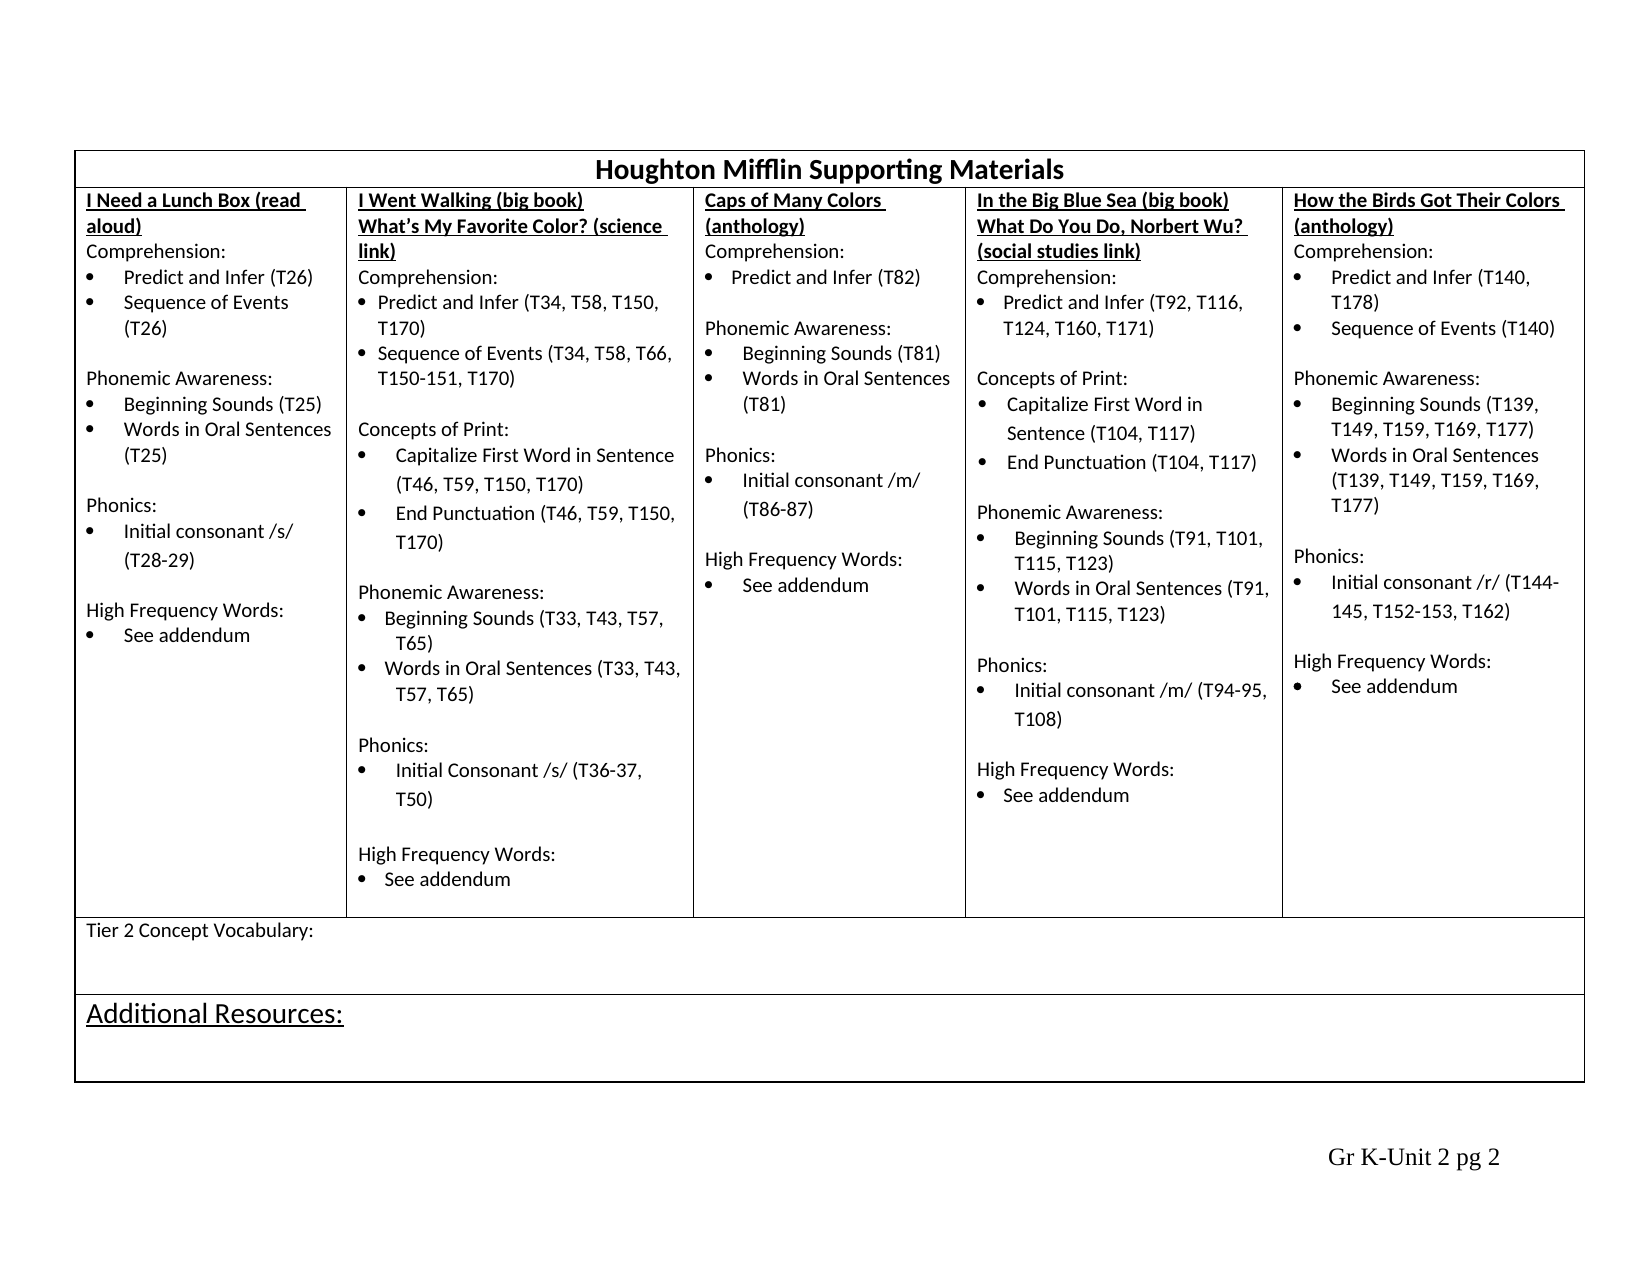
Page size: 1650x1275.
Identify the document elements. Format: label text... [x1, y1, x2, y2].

table_cell How the Birds Got Their Colors (anthology) Comprehension: Predict and Infer (T140, T178) Sequence of Events (T140) Phonemic Awareness: Beginning Sounds (T139, T149, T159, T169, T177) Words in Oral Sentences (T139, T149, T159, T169, T177) Phonics: Initial consonant /r/ (T144-145, T152-153, T162) High Frequency Words: See addendum [1283, 188, 1584, 917]
table_cell In the Big Blue Sea (big book) What Do You Do, Norbert Wu? (social studies link) Comprehension: Predict and Infer (T92, T116, T124, T160, T171) Concepts of Print: Capitalize First Word in Sentence (T104, T117) End Punctuation (T104, T117) Phonemic Awareness: Beginning Sounds (T91, T101, T115, T123) Words in Oral Sentences (T91, T101, T115, T123) Phonics: Initial consonant /m/ (T94-95, T108) High Frequency Words: See addendum [966, 188, 1282, 917]
table_cell I Went Walking (big book) What’s My Favorite Color? (science link) Comprehension: Predict and Infer (T34, T58, T150, T170) Sequence of Events (T34, T58, T66, T150-151, T170) Concepts of Print: Capitalize First Word in Sentence (T46, T59, T150, T170) End Punctuation (T46, T59, T150, T170) Phonemic Awareness: Beginning Sounds (T33, T43, T57, T65) Words in Oral Sentences (T33, T43, T57, T65) Phonics: Initial Consonant /s/ (T36-37, T50) High Frequency Words: See addendum [347, 188, 693, 917]
table_cell Additional Resources: [76, 995, 1584, 1081]
table_cell Tier 2 Concept Vocabulary: [76, 918, 1584, 994]
table_cell I Need a Lunch Box (read aloud) Comprehension: Predict and Infer (T26) Sequence of Events (T26) Phonemic Awareness: Beginning Sounds (T25) Words in Oral Sentences (T25) Phonics: Initial consonant /s/ (T28-29) High Frequency Words: See addendum [76, 188, 346, 917]
table_cell Caps of Many Colors (anthology) Comprehension: Predict and Infer (T82) Phonemic Awareness: Beginning Sounds (T81) Words in Oral Sentences (T81) Phonics: Initial consonant /m/ (T86-87) High Frequency Words: See addendum [694, 188, 965, 917]
table_header Houghton Mifflin Supporting Materials [76, 151, 1584, 187]
